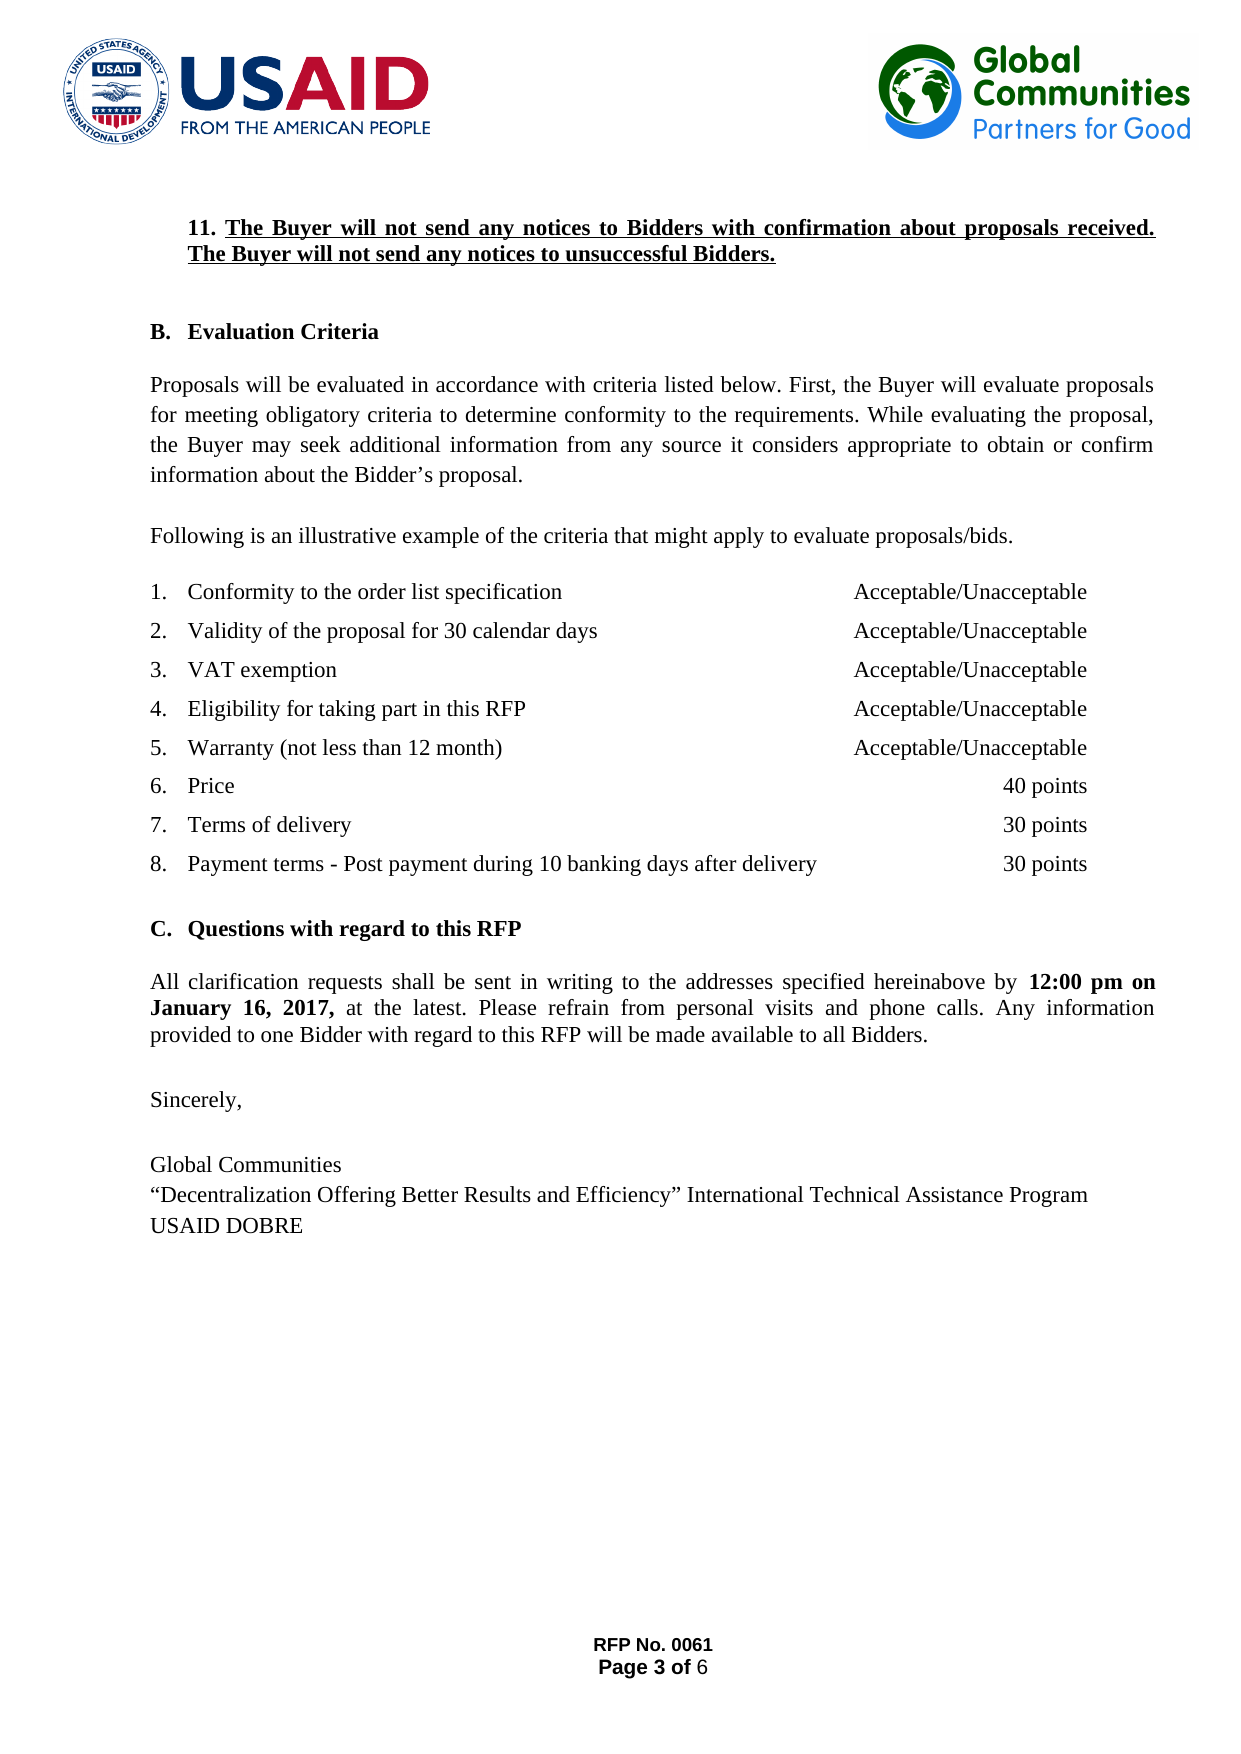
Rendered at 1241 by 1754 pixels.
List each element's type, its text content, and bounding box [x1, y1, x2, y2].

list Terms of delivery 30 points [150, 811, 1156, 838]
text Sincerely, [150, 1086, 1156, 1112]
text Following is an illustrative example of the criteria that might apply to evaluate proposals/bids. [150, 522, 1156, 548]
list Conformity to the order list specification Acceptable/Unacceptable [150, 578, 1156, 604]
picture [867, 33, 1200, 150]
list Validity of the proposal for 30 calendar days Acceptable/Unacceptable [150, 617, 1156, 643]
list Questions with regard to this RFP [150, 915, 1156, 942]
text Global Communities [150, 1151, 1156, 1178]
text 11. The Buyer will not send any notices to Bidders with confirmation about proposals received. The Buyer will not send any notices to unsuccessful Bidders. [187, 214, 1156, 267]
list Evaluation Criteria [150, 318, 1156, 344]
text “Decentralization Offering Better Results and Efficiency” International Technical Assistance Program [150, 1181, 1156, 1208]
list VAT exemption Acceptable/Unacceptable [150, 656, 1156, 682]
list Warranty (not less than 12 month) Acceptable/Unacceptable [150, 734, 1156, 760]
list Eligibility for taking part in this RFP Acceptable/Unacceptable [150, 695, 1156, 721]
text USAID DOBRE [150, 1212, 1156, 1238]
text Proposals will be evaluated in accordance with criteria listed below. First, the Buyer will evaluate proposals for meeting obligatory criteria to determine conformity to the requirements. While evaluating the proposal, the Buyer may seek additional information from any source it considers appropriate to obtain or confirm information about the Bidder’s proposal. [150, 371, 1156, 488]
list Payment terms - Post payment during 10 banking days after delivery 30 points [150, 850, 1156, 877]
list Price 40 points [150, 772, 1156, 799]
text All clarification requests shall be sent in writing to the addresses specified hereinabove by 12:00 pm on January 16, 2017, at the latest. Please refrain from personal visits and phone calls. Any information provided to one Bidder with regard to this RFP will be made available to all Bidders. [150, 968, 1156, 1047]
picture [51, 17, 437, 161]
